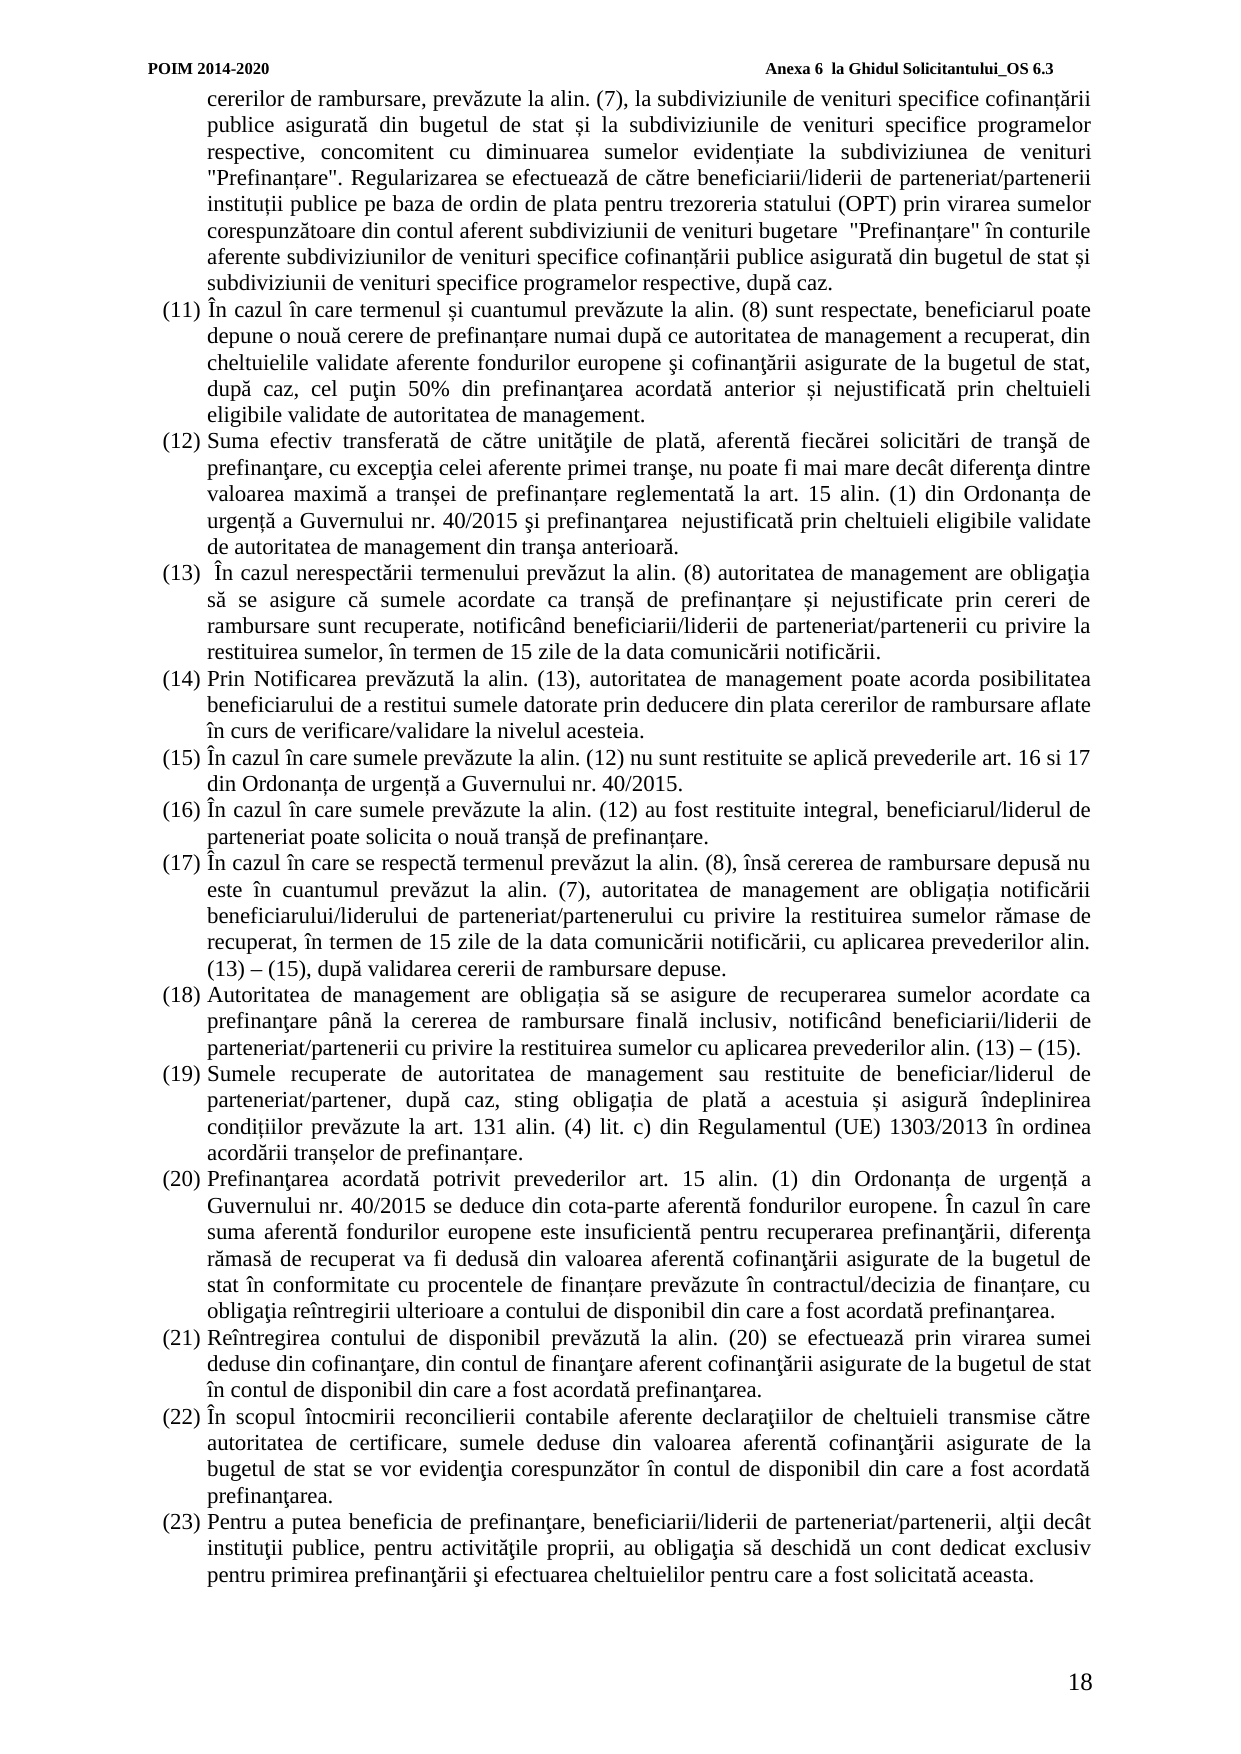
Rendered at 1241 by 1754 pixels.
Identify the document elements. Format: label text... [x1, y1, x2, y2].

text (16) În cazul în care sumele prevăzute la alin. (12) au fost restituite integral, beneficiarul/liderul de parteneriat poate solicita o nouă tranșă de prefinanțare. [162, 797, 1092, 849]
text (17) În cazul în care se respectă termenul prevăzut la alin. (8), însă cererea de rambursare depusă nu este în cuantumul prevăzut la alin. (7), autoritatea de management are obligația notificării beneficiarului/liderului de parteneriat/partenerului cu privire la restituirea sumelor rămase de recuperat, în termen de 15 zile de la data comunicării notificării, cu aplicarea prevederilor alin. (13) – (15), după validarea cererii de rambursare depuse. [162, 849, 1092, 981]
text (11) În cazul în care termenul și cuantumul prevăzute la alin. (8) sunt respectate, beneficiarul poate depune o nouă cerere de prefinanțare numai după ce autoritatea de management a recuperat, din cheltuielile validate aferente fondurilor europene şi cofinanţării asigurate de la bugetul de stat, după caz, cel puţin 50% din prefinanţarea acordată anterior și nejustificată prin cheltuieli eligibile validate de autoritatea de management. [162, 296, 1092, 428]
text (15) În cazul în care sumele prevăzute la alin. (12) nu sunt restituite se aplică prevederile art. 16 si 17 din Ordonanța de urgență a Guvernului nr. 40/2015. [162, 744, 1092, 797]
text (18) Autoritatea de management are obligația să se asigure de recuperarea sumelor acordate ca prefinanţare până la cererea de rambursare finală inclusiv, notificând beneficiarii/liderii de parteneriat/partenerii cu privire la restituirea sumelor cu aplicarea prevederilor alin. (13) – (15). [162, 981, 1092, 1060]
text (22) În scopul întocmirii reconcilierii contabile aferente declaraţiilor de cheltuieli transmise către autoritatea de certificare, sumele deduse din valoarea aferentă cofinanţării asigurate de la bugetul de stat se vor evidenţia corespunzător în contul de disponibil din care a fost acordată prefinanţarea. [162, 1403, 1092, 1508]
text (20) Prefinanţarea acordată potrivit prevederilor art. 15 alin. (1) din Ordonanța de urgență a Guvernului nr. 40/2015 se deduce din cota-parte aferentă fondurilor europene. În cazul în care suma aferentă fondurilor europene este insuficientă pentru recuperarea prefinanţării, diferenţa rămasă de recuperat va fi dedusă din valoarea aferentă cofinanţării asigurate de la bugetul de stat în conformitate cu procentele de finanțare prevăzute în contractul/decizia de finanțare, cu obligaţia reîntregirii ulterioare a contului de disponibil din care a fost acordată prefinanţarea. [162, 1166, 1092, 1324]
text (21) Reîntregirea contului de disponibil prevăzută la alin. (20) se efectuează prin virarea sumei deduse din cofinanţare, din contul de finanţare aferent cofinanţării asigurate de la bugetul de stat în contul de disponibil din care a fost acordată prefinanţarea. [162, 1324, 1092, 1403]
text (23) Pentru a putea beneficia de prefinanţare, beneficiarii/liderii de parteneriat/partenerii, alţii decât instituţii publice, pentru activităţile proprii, au obligaţia să deschidă un cont dedicat exclusiv pentru primirea prefinanţării şi efectuarea cheltuielilor pentru care a fost solicitată aceasta. [162, 1508, 1092, 1587]
text (19) Sumele recuperate de autoritatea de management sau restituite de beneficiar/liderul de parteneriat/partener, după caz, sting obligația de plată a acestuia și asigură îndeplinirea condițiilor prevăzute la art. 131 alin. (4) lit. c) din Regulamentul (UE) 1303/2013 în ordinea acordării tranșelor de prefinanțare. [162, 1060, 1092, 1166]
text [162, 85, 1092, 296]
text (12) Suma efectiv transferată de către unităţile de plată, aferentă fiecărei solicitări de tranşă de prefinanţare, cu excepţia celei aferente primei tranşe, nu poate fi mai mare decât diferenţa dintre valoarea maximă a tranșei de prefinanțare reglementată la art. 15 alin. (1) din Ordonanța de urgență a Guvernului nr. 40/2015 şi prefinanţarea nejustificată prin cheltuieli eligibile validate de autoritatea de management din tranşa anterioară. [162, 428, 1092, 559]
text (13) În cazul nerespectării termenului prevăzut la alin. (8) autoritatea de management are obligaţia să se asigure că sumele acordate ca tranșă de prefinanțare și nejustificate prin cereri de rambursare sunt recuperate, notificând beneficiarii/liderii de parteneriat/partenerii cu privire la restituirea sumelor, în termen de 15 zile de la data comunicării notificării. [162, 559, 1092, 665]
text (14) Prin Notificarea prevăzută la alin. (13), autoritatea de management poate acorda posibilitatea beneficiarului de a restitui sumele datorate prin deducere din plata cererilor de rambursare aflate în curs de verificare/validare la nivelul acesteia. [162, 665, 1092, 744]
